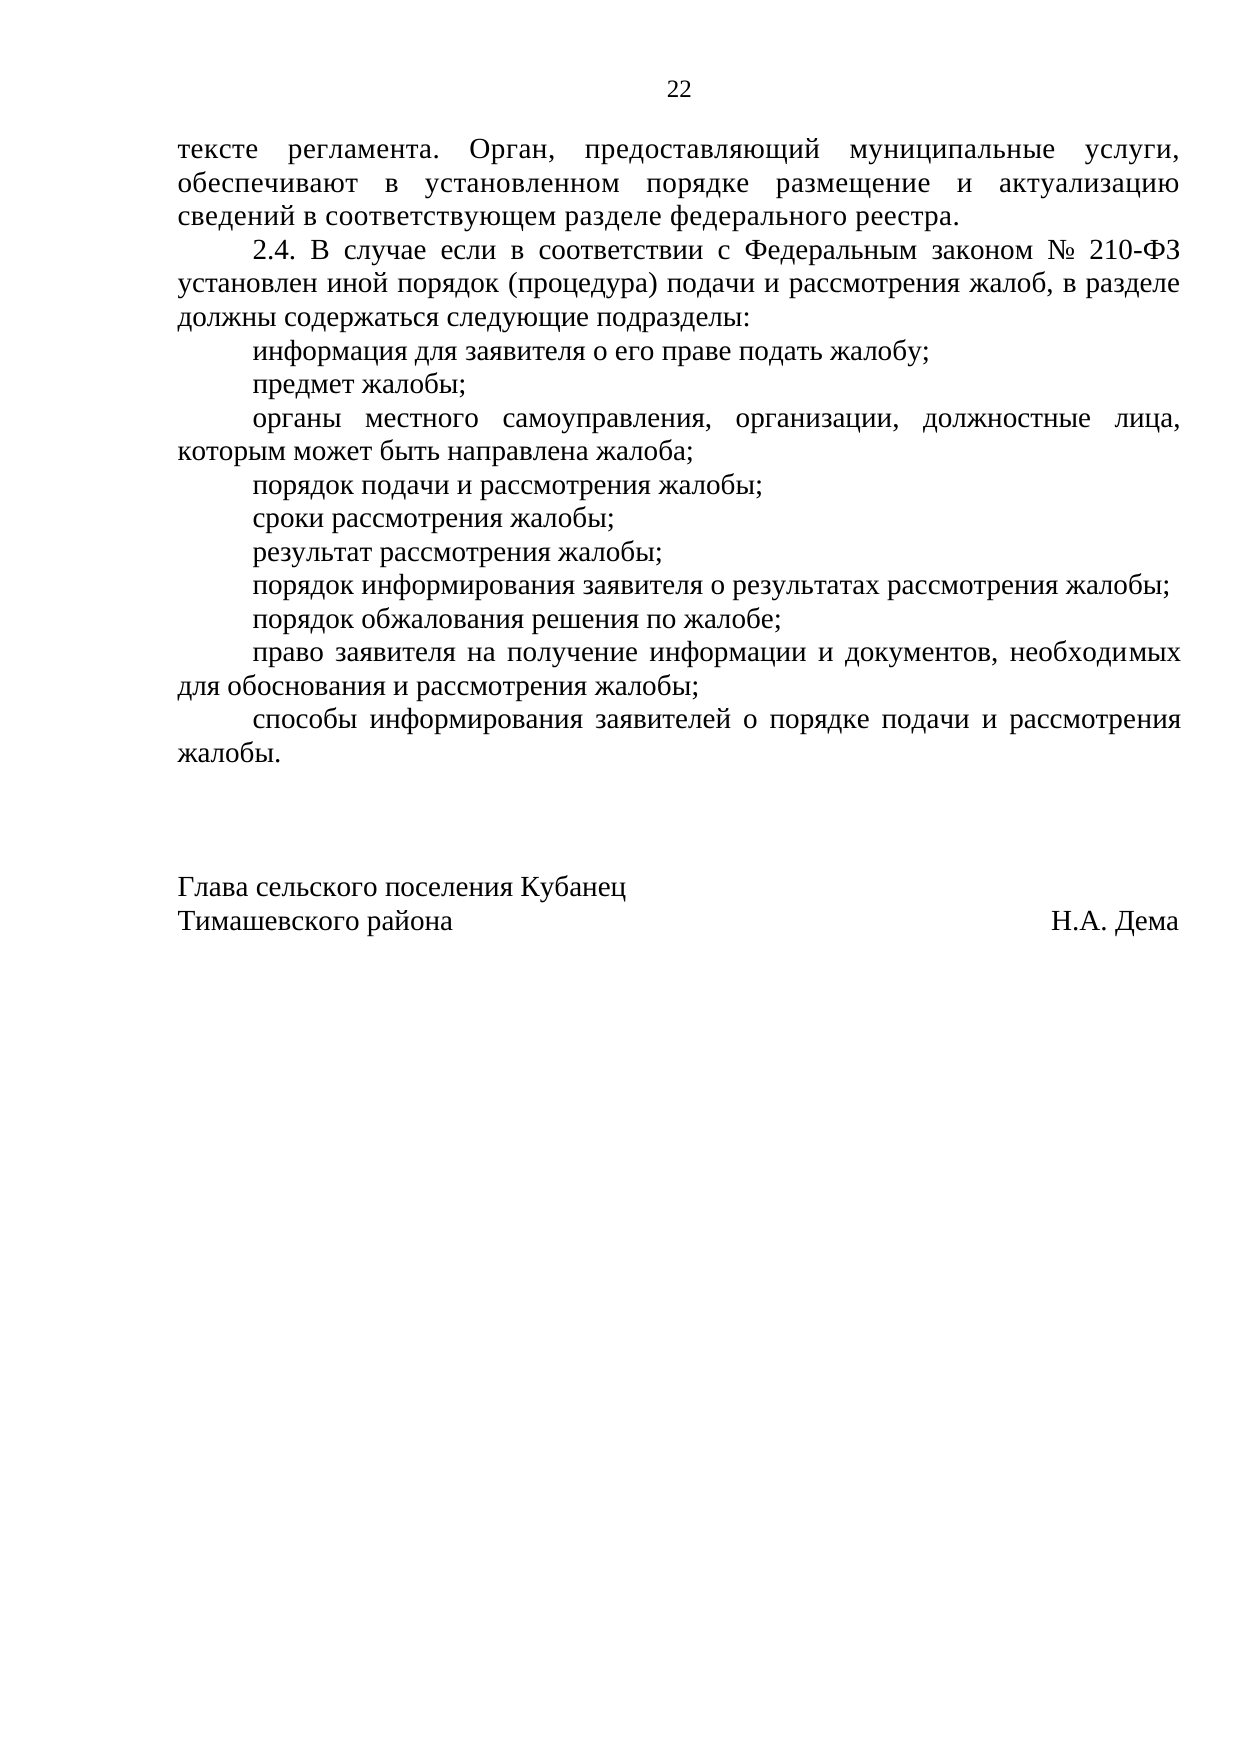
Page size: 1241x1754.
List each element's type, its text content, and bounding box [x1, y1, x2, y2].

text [177, 131, 1181, 232]
text информация для заявителя о его праве подать жалобу; [177, 333, 1181, 366]
text 2.4. В случае если в соответствии с Федеральным законом № 210-ФЗ установлен иной порядок (процедура) подачи и рассмотрения жалоб, в разделе должны содержаться следующие подразделы: [177, 232, 1181, 333]
text сроки рассмотрения жалобы; [177, 500, 1181, 534]
text право заявителя на получение информации и документов, необходимых для обоснования и рассмотрения жалобы; [177, 634, 1181, 702]
text порядок обжалования решения по жалобе; [177, 601, 1181, 634]
text Глава сельского поселения Кубанец [177, 869, 1181, 903]
text способы информирования заявителей о порядке подачи и рассмотрения жалобы. [177, 702, 1181, 769]
text органы местного самоуправления, организации, должностные лица, которым может быть направлена жалоба; [177, 400, 1181, 467]
text результат рассмотрения жалобы; [177, 534, 1181, 567]
text Тимашевского района Н.А. Дема [177, 903, 1181, 936]
text порядок информирования заявителя о результатах рассмотрения жалобы; [177, 567, 1181, 601]
text порядок подачи и рассмотрения жалобы; [177, 467, 1181, 500]
text предмет жалобы; [177, 366, 1181, 400]
